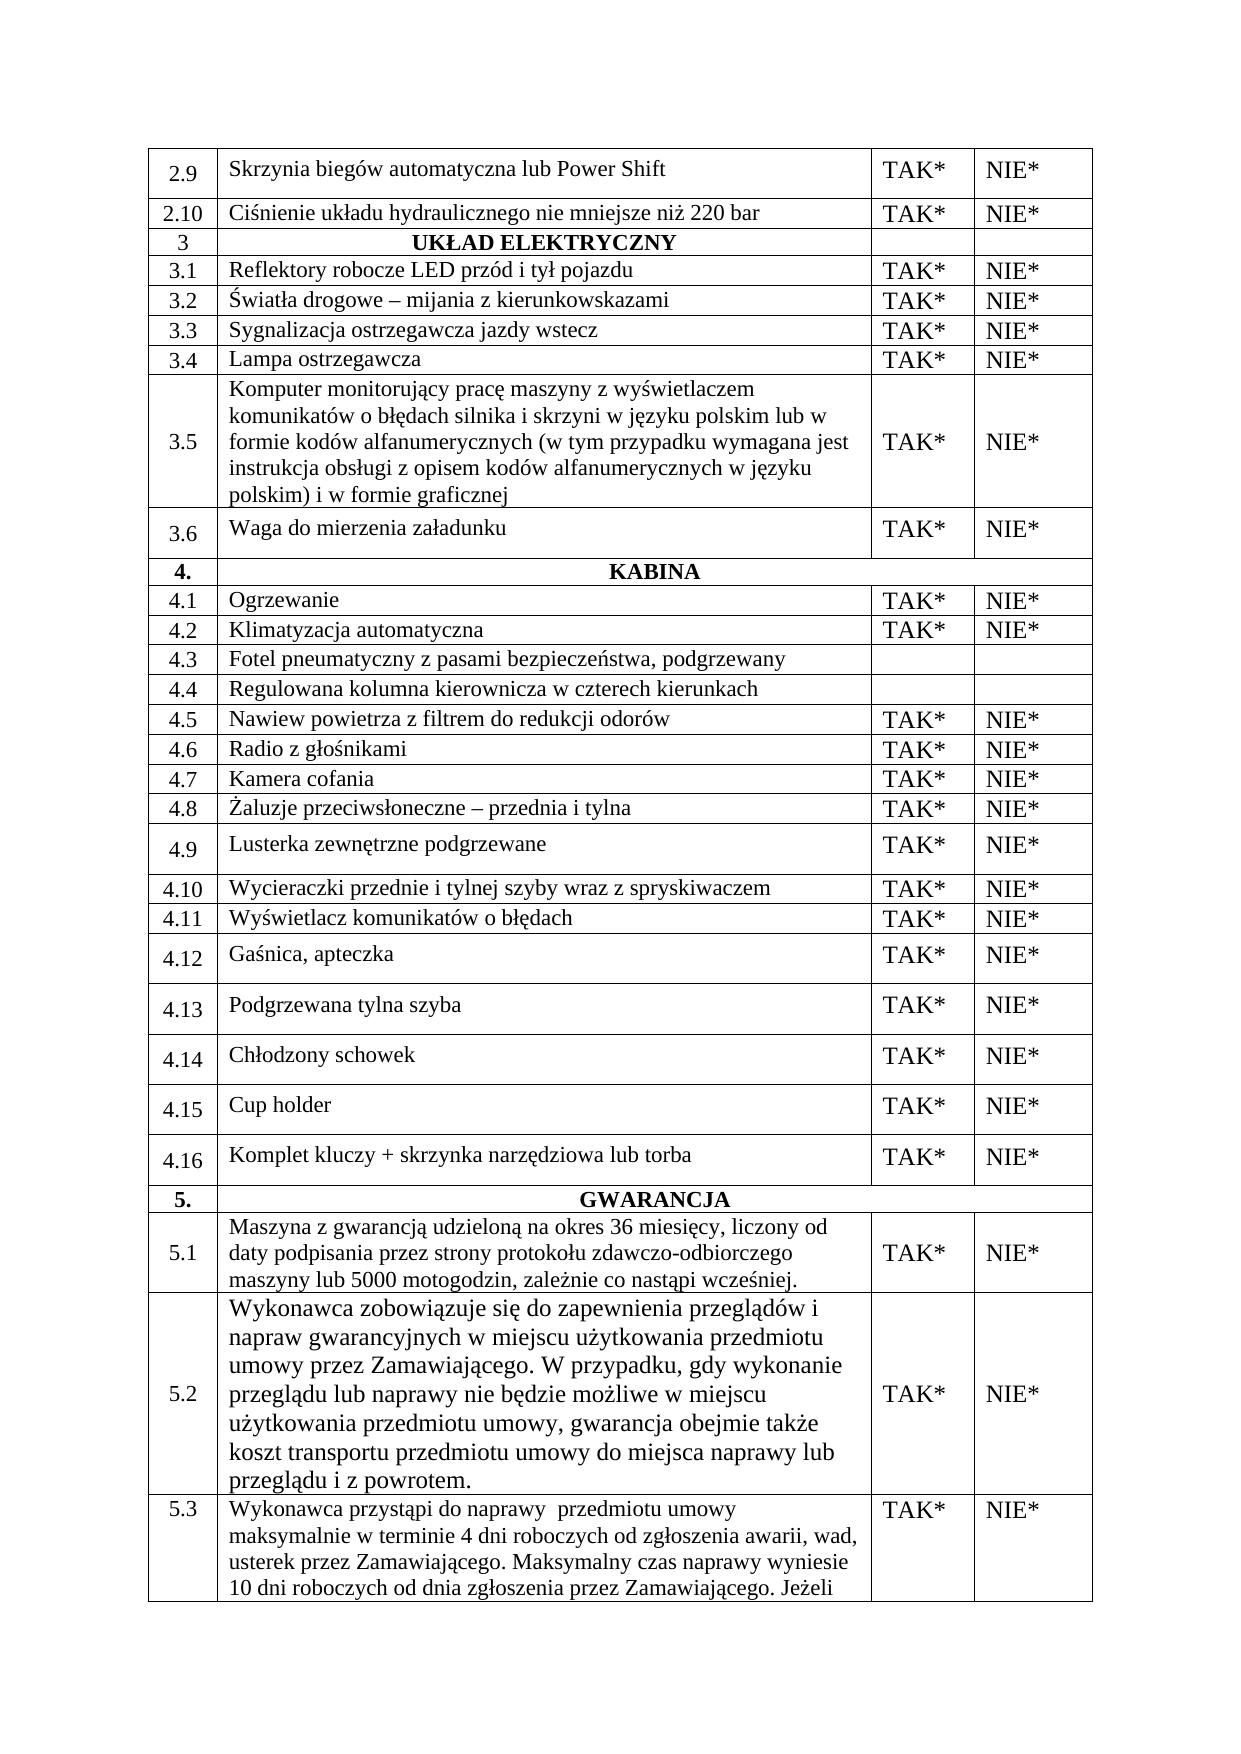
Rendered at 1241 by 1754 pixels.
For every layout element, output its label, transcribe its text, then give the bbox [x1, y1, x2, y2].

table_cell [975, 675, 1092, 704]
table_cell NIE* [975, 286, 1092, 315]
table_cell KABINA [218, 559, 1092, 585]
table_cell Gaśnica, apteczka [218, 934, 871, 983]
table_cell 2.10 [149, 199, 217, 228]
table_cell Skrzynia biegów automatyczna lub Power Shift [218, 149, 871, 198]
table_cell 4.15 [149, 1085, 217, 1134]
table_cell 3.6 [149, 508, 217, 557]
table_cell TAK* [872, 984, 974, 1034]
table_cell NIE* [975, 316, 1092, 344]
table_cell Ciśnienie układu hydraulicznego nie mniejsze niż 220 bar [218, 199, 871, 228]
table_cell NIE* [975, 586, 1092, 614]
table_cell NIE* [975, 375, 1092, 507]
table_cell [872, 229, 974, 255]
table_cell Wycieraczki przednie i tylnej szyby wraz z spryskiwaczem [218, 875, 871, 903]
table_cell 3.5 [149, 375, 217, 507]
table_cell 5. [149, 1186, 217, 1212]
table_cell NIE* [975, 904, 1092, 933]
table_cell NIE* [975, 616, 1092, 644]
table_cell Regulowana kolumna kierownicza w czterech kierunkach [218, 675, 871, 704]
table_cell NIE* [975, 794, 1092, 823]
table_cell TAK* [872, 346, 974, 374]
table_cell TAK* [872, 705, 974, 734]
table_cell TAK* [872, 1035, 974, 1084]
table_cell 3 [149, 229, 217, 255]
table_cell UKŁAD ELEKTRYCZNY [218, 229, 871, 255]
table_cell 4.16 [149, 1135, 217, 1184]
table_cell 3.2 [149, 286, 217, 315]
table_cell Podgrzewana tylna szyba [218, 984, 871, 1034]
table_cell TAK* [872, 316, 974, 344]
table_cell NIE* [975, 1495, 1092, 1601]
table_cell NIE* [975, 346, 1092, 374]
table_cell Maszyna z gwarancją udzieloną na okres 36 miesięcy, liczony od daty podpisania przez strony protokołu zdawczo-odbiorczego maszyny lub 5000 motogodzin, zależnie co nastąpi wcześniej. [218, 1213, 871, 1292]
table_cell TAK* [872, 375, 974, 507]
table_cell 4.6 [149, 735, 217, 763]
table_cell Reflektory robocze LED przód i tył pojazdu [218, 256, 871, 285]
table_cell [872, 645, 974, 674]
table_cell Waga do mierzenia załadunku [218, 508, 871, 557]
table_cell NIE* [975, 765, 1092, 793]
table_cell 3.3 [149, 316, 217, 344]
table_cell Lampa ostrzegawcza [218, 346, 871, 374]
table_cell TAK* [872, 1495, 974, 1601]
table_cell 4. [149, 559, 217, 585]
table_cell TAK* [872, 1213, 974, 1292]
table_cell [218, 1495, 871, 1601]
table_cell 2.9 [149, 149, 217, 198]
table_cell TAK* [872, 508, 974, 557]
table_cell Cup holder [218, 1085, 871, 1134]
table_cell TAK* [872, 586, 974, 614]
table_cell NIE* [975, 1035, 1092, 1084]
table_cell 4.12 [149, 934, 217, 983]
table_cell 4.4 [149, 675, 217, 704]
table_cell 4.7 [149, 765, 217, 793]
table_cell TAK* [872, 904, 974, 933]
table_cell Sygnalizacja ostrzegawcza jazdy wstecz [218, 316, 871, 344]
table_cell NIE* [975, 149, 1092, 198]
table_cell NIE* [975, 508, 1092, 557]
table_cell Kamera cofania [218, 765, 871, 793]
table_cell TAK* [872, 1293, 974, 1494]
table_cell 4.8 [149, 794, 217, 823]
table_cell TAK* [872, 934, 974, 983]
table_cell NIE* [975, 735, 1092, 763]
table_cell Komplet kluczy + skrzynka narzędziowa lub torba [218, 1135, 871, 1184]
table_cell 4.9 [149, 824, 217, 873]
table_cell 3.4 [149, 346, 217, 374]
table_cell NIE* [975, 199, 1092, 228]
table_cell Fotel pneumatyczny z pasami bezpieczeństwa, podgrzewany [218, 645, 871, 674]
table_cell 5.3 [149, 1495, 217, 1601]
table_cell NIE* [975, 984, 1092, 1034]
table_cell Klimatyzacja automatyczna [218, 616, 871, 644]
table_cell [975, 229, 1092, 255]
table_cell Żaluzje przeciwsłoneczne – przednia i tylna [218, 794, 871, 823]
table_cell TAK* [872, 765, 974, 793]
table_cell 4.13 [149, 984, 217, 1034]
table_cell Ogrzewanie [218, 586, 871, 614]
table_cell 4.3 [149, 645, 217, 674]
table_cell 4.11 [149, 904, 217, 933]
table_cell NIE* [975, 1293, 1092, 1494]
table_cell Lusterka zewnętrzne podgrzewane [218, 824, 871, 873]
table_cell 4.10 [149, 875, 217, 903]
table_cell NIE* [975, 824, 1092, 873]
table_cell 4.5 [149, 705, 217, 734]
table_cell Nawiew powietrza z filtrem do redukcji odorów [218, 705, 871, 734]
table_cell 4.2 [149, 616, 217, 644]
table_cell TAK* [872, 1085, 974, 1134]
table_cell Światła drogowe – mijania z kierunkowskazami [218, 286, 871, 315]
table_cell Wyświetlacz komunikatów o błędach [218, 904, 871, 933]
table_cell Wykonawca zobowiązuje się do zapewnienia przeglądów i napraw gwarancyjnych w miejscu użytkowania przedmiotu umowy przez Zamawiającego. W przypadku, gdy wykonanie przeglądu lub naprawy nie będzie możliwe w miejscu użytkowania przedmiotu umowy, gwarancja obejmie także koszt transportu przedmiotu umowy do miejsca naprawy lub przeglądu i z powrotem. [218, 1293, 871, 1494]
table_cell TAK* [872, 794, 974, 823]
table_cell NIE* [975, 875, 1092, 903]
table_cell 5.2 [149, 1293, 217, 1494]
table_cell Komputer monitorujący pracę maszyny z wyświetlaczem komunikatów o błędach silnika i skrzyni w języku polskim lub w formie kodów alfanumerycznych (w tym przypadku wymagana jest instrukcja obsługi z opisem kodów alfanumerycznych w języku polskim) i w formie graficznej [218, 375, 871, 507]
table_cell TAK* [872, 199, 974, 228]
table_cell Chłodzony schowek [218, 1035, 871, 1084]
table_cell 4.14 [149, 1035, 217, 1084]
table_cell Radio z głośnikami [218, 735, 871, 763]
table_cell 3.1 [149, 256, 217, 285]
table_cell TAK* [872, 616, 974, 644]
table_cell TAK* [872, 286, 974, 315]
table_cell 5.1 [149, 1213, 217, 1292]
table_cell TAK* [872, 824, 974, 873]
table_cell GWARANCJA [218, 1186, 1092, 1212]
table_cell NIE* [975, 705, 1092, 734]
table_cell TAK* [872, 149, 974, 198]
table_cell TAK* [872, 735, 974, 763]
table_cell 4.1 [149, 586, 217, 614]
table_cell NIE* [975, 256, 1092, 285]
table_cell NIE* [975, 934, 1092, 983]
table_cell TAK* [872, 1135, 974, 1184]
table_cell TAK* [872, 256, 974, 285]
table_cell TAK* [872, 875, 974, 903]
table_cell NIE* [975, 1135, 1092, 1184]
table_cell [872, 675, 974, 704]
table_cell [975, 645, 1092, 674]
table_cell NIE* [975, 1085, 1092, 1134]
table_cell NIE* [975, 1213, 1092, 1292]
